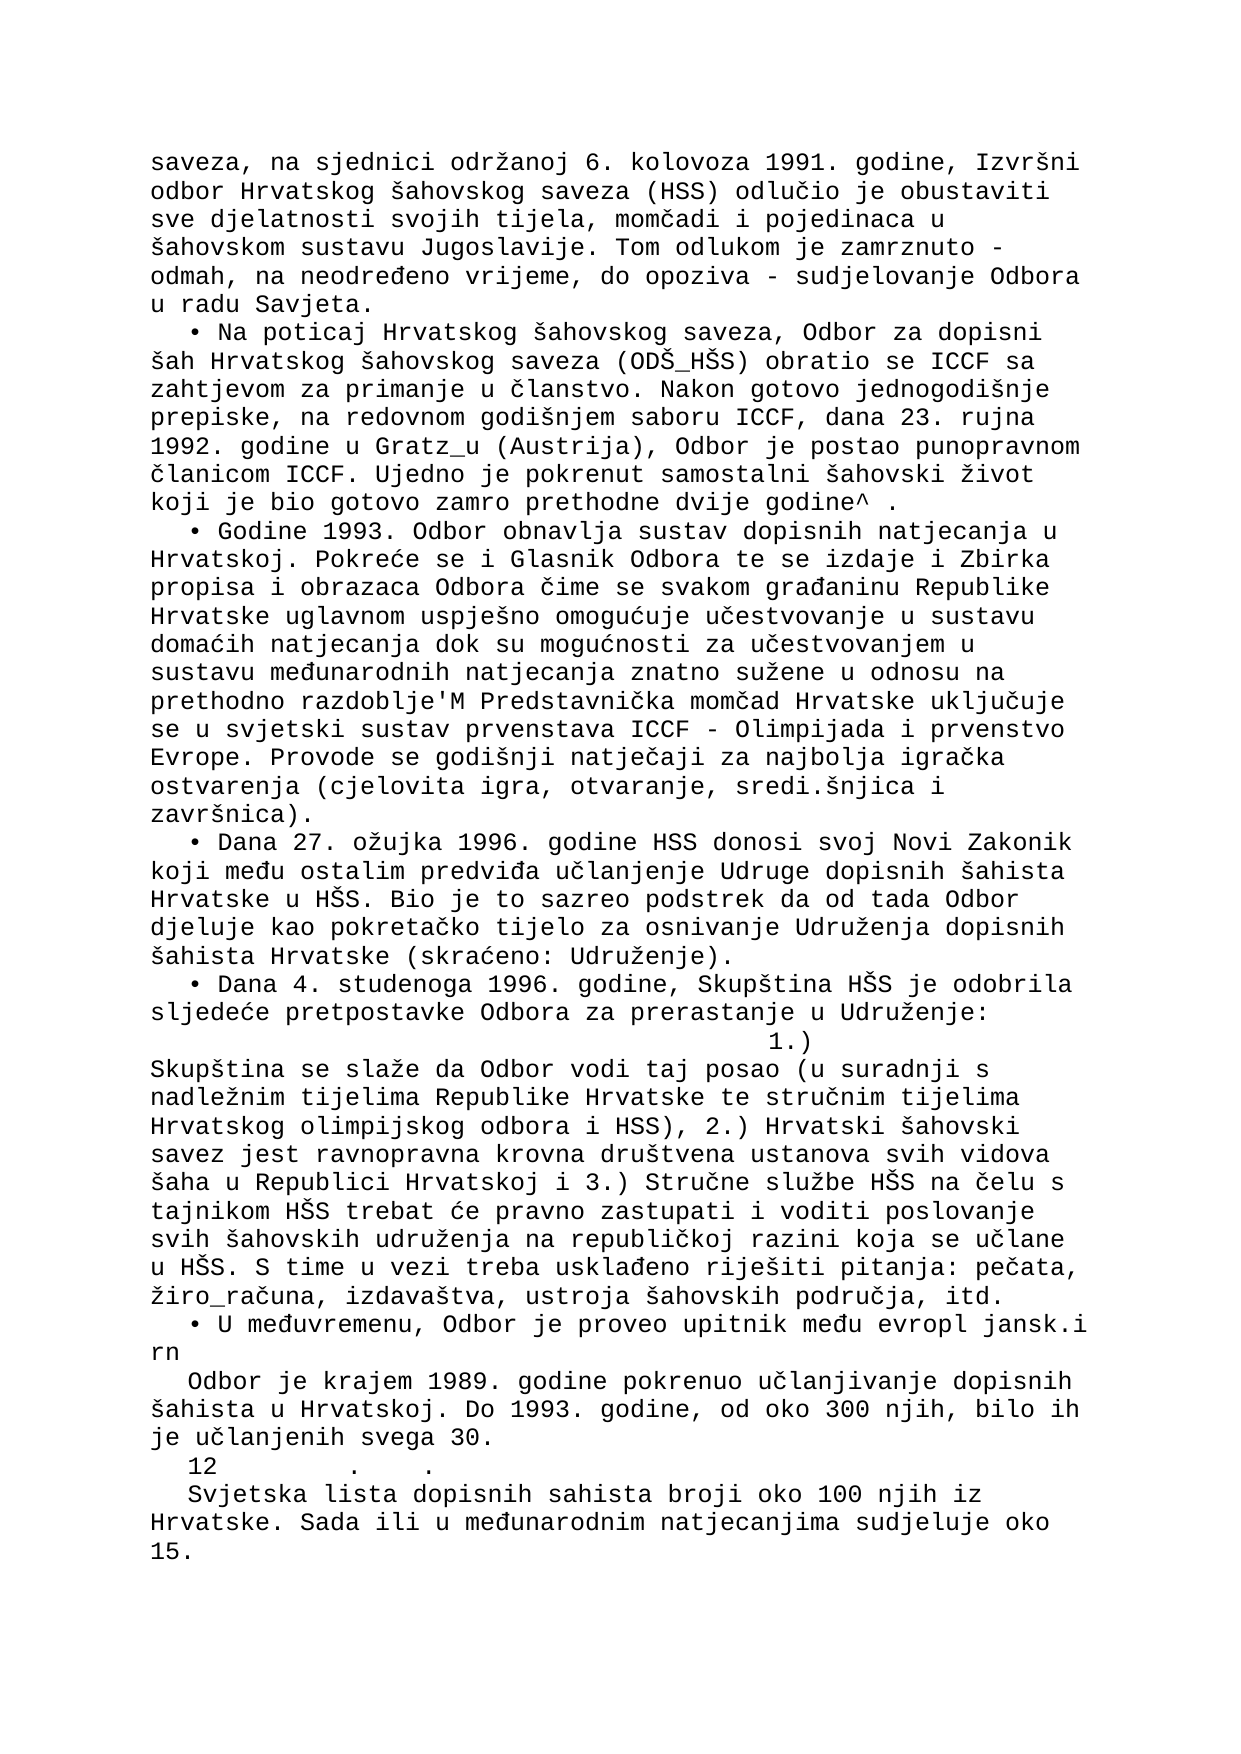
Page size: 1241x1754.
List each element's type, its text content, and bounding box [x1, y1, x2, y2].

text • Dana 4. studenoga 1996. godine, Skupština HŠS je odobrila sljedeće pretpostavke Odbora za prerastanje u Udruženje: 1.) [150, 972, 1090, 1057]
text Svjetska lista dopisnih sahista broji oko 100 njih iz [150, 1482, 1090, 1510]
text Odbor je krajem 1989. godine pokrenuo učlanjivanje dopisnih šahista u Hrvatskoj. Do 1993. godine, od oko 300 njih, bilo ih je učlanjenih svega 30. [150, 1368, 1090, 1453]
text Hrvatske. Sada ili u međunarodnim natjecanjima sudjeluje oko 15. [150, 1510, 1090, 1567]
text • Na poticaj Hrvatskog šahovskog saveza, Odbor za dopisni šah Hrvatskog šahovskog saveza (ODŠ_HŠS) obratio se ICCF sa zahtjevom za primanje u članstvo. Nakon gotovo jednogodišnje prepiske, na redovnom godišnjem saboru ICCF, dana 23. rujna 1992. godine u Gratz_u (Austrija), Odbor je postao punopravnom članicom ICCF. Ujedno je pokrenut samostalni šahovski život koji je bio gotovo zamro prethodne dvije godine^ . [150, 320, 1090, 518]
text žiro_računa, izdavaštva, ustroja šahovskih područja, itd. [150, 1283, 1090, 1312]
text • U međuvremenu, Odbor je proveo upitnik među evropl jansk.i rn [150, 1312, 1090, 1368]
text • Dana 27. ožujka 1996. godine HSS donosi svoj Novi Zakonik koji među ostalim predviđa učlanjenje Udruge dopisnih šahista Hrvatske u HŠS. Bio je to sazreo podstrek da od tada Odbor djeluje kao pokretačko tijelo za osnivanje Udruženja dopisnih šahista Hrvatske (skraćeno: Udruženje). [150, 830, 1090, 972]
text Skupština se slaže da Odbor vodi taj posao (u suradnji s nadležnim tijelima Republike Hrvatske te stručnim tijelima Hrvatskog olimpijskog odbora i HSS), 2.) Hrvatski šahovski savez jest ravnopravna krovna društvena ustanova svih vidova šaha u Republici Hrvatskoj i 3.) Stručne službe HŠS na čelu s tajnikom HŠS trebat će pravno zastupati i voditi poslovanje svih šahovskih udruženja na republičkoj razini koja se učlane u HŠS. S time u vezi treba usklađeno riješiti pitanja: pečata, [150, 1057, 1090, 1283]
text • Godine 1993. Odbor obnavlja sustav dopisnih natjecanja u Hrvatskoj. Pokreće se i Glasnik Odbora te se izdaje i Zbirka propisa i obrazaca Odbora čime se svakom građaninu Republike Hrvatske uglavnom uspješno omogućuje učestvovanje u sustavu domaćih natjecanja dok su mogućnosti za učestvovanjem u sustavu međunarodnih natjecanja znatno sužene u odnosu na prethodno razdoblje'M Predstavnička momčad Hrvatske uključuje se u svjetski sustav prvenstava ICCF - Olimpijada i prvenstvo Evrope. Provode se godišnji natječaji za najbolja igračka ostvarenja (cjelovita igra, otvaranje, sredi.šnjica i završnica). [150, 518, 1090, 830]
text 12 . . [150, 1453, 1090, 1482]
text saveza, na sjednici održanoj 6. kolovoza 1991. godine, Izvršni odbor Hrvatskog šahovskog saveza (HSS) odlučio je obustaviti sve djelatnosti svojih tijela, momčadi i pojedinaca u šahovskom sustavu Jugoslavije. Tom odlukom je zamrznuto - odmah, na neodređeno vrijeme, do opoziva - sudjelovanje Odbora u radu Savjeta. [150, 150, 1090, 320]
